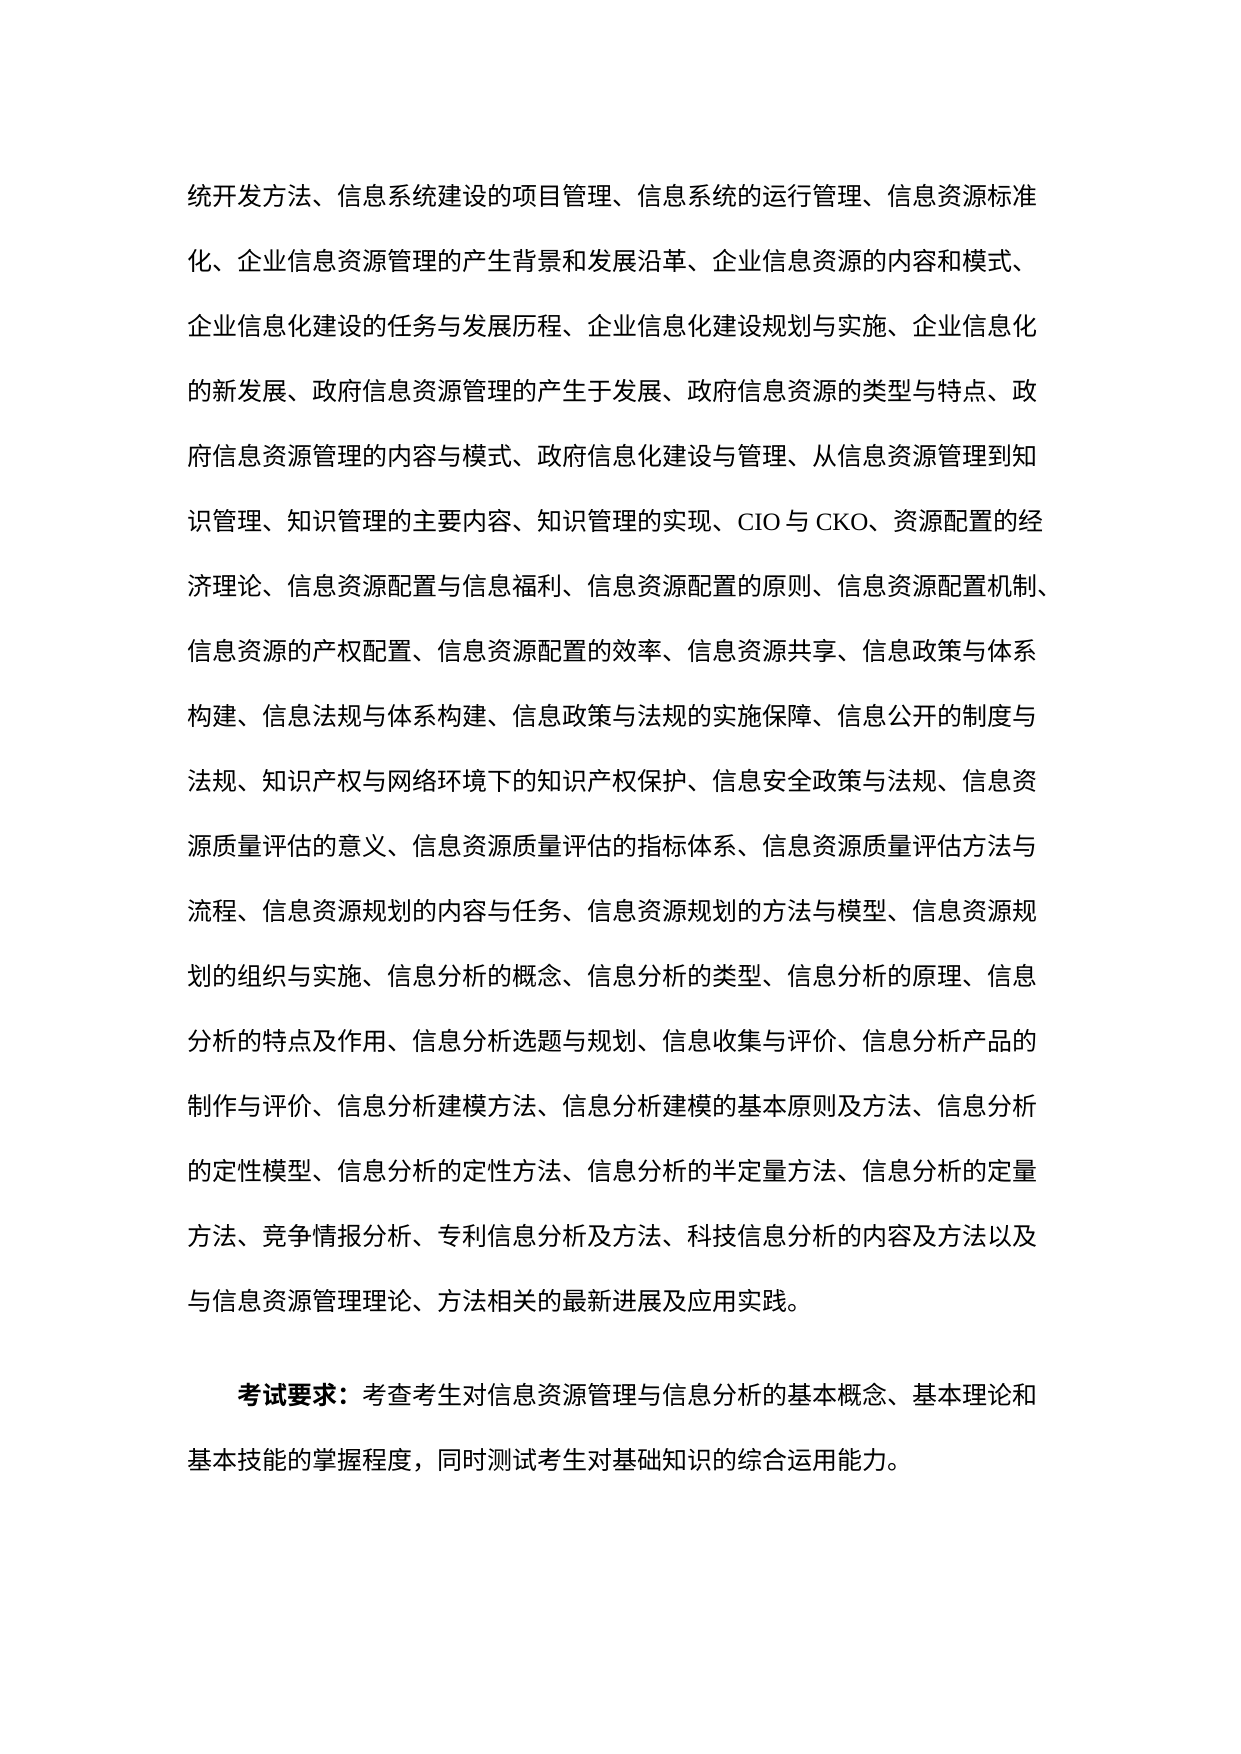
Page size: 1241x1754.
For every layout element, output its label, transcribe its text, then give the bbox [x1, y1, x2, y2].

text 考试要求：考查考生对信息资源管理与信息分析的基本概念、基本理论和基本技能的掌握程度，同时测试考生对基础知识的综合运用能力。 [187, 1361, 1053, 1491]
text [187, 162, 1053, 1332]
